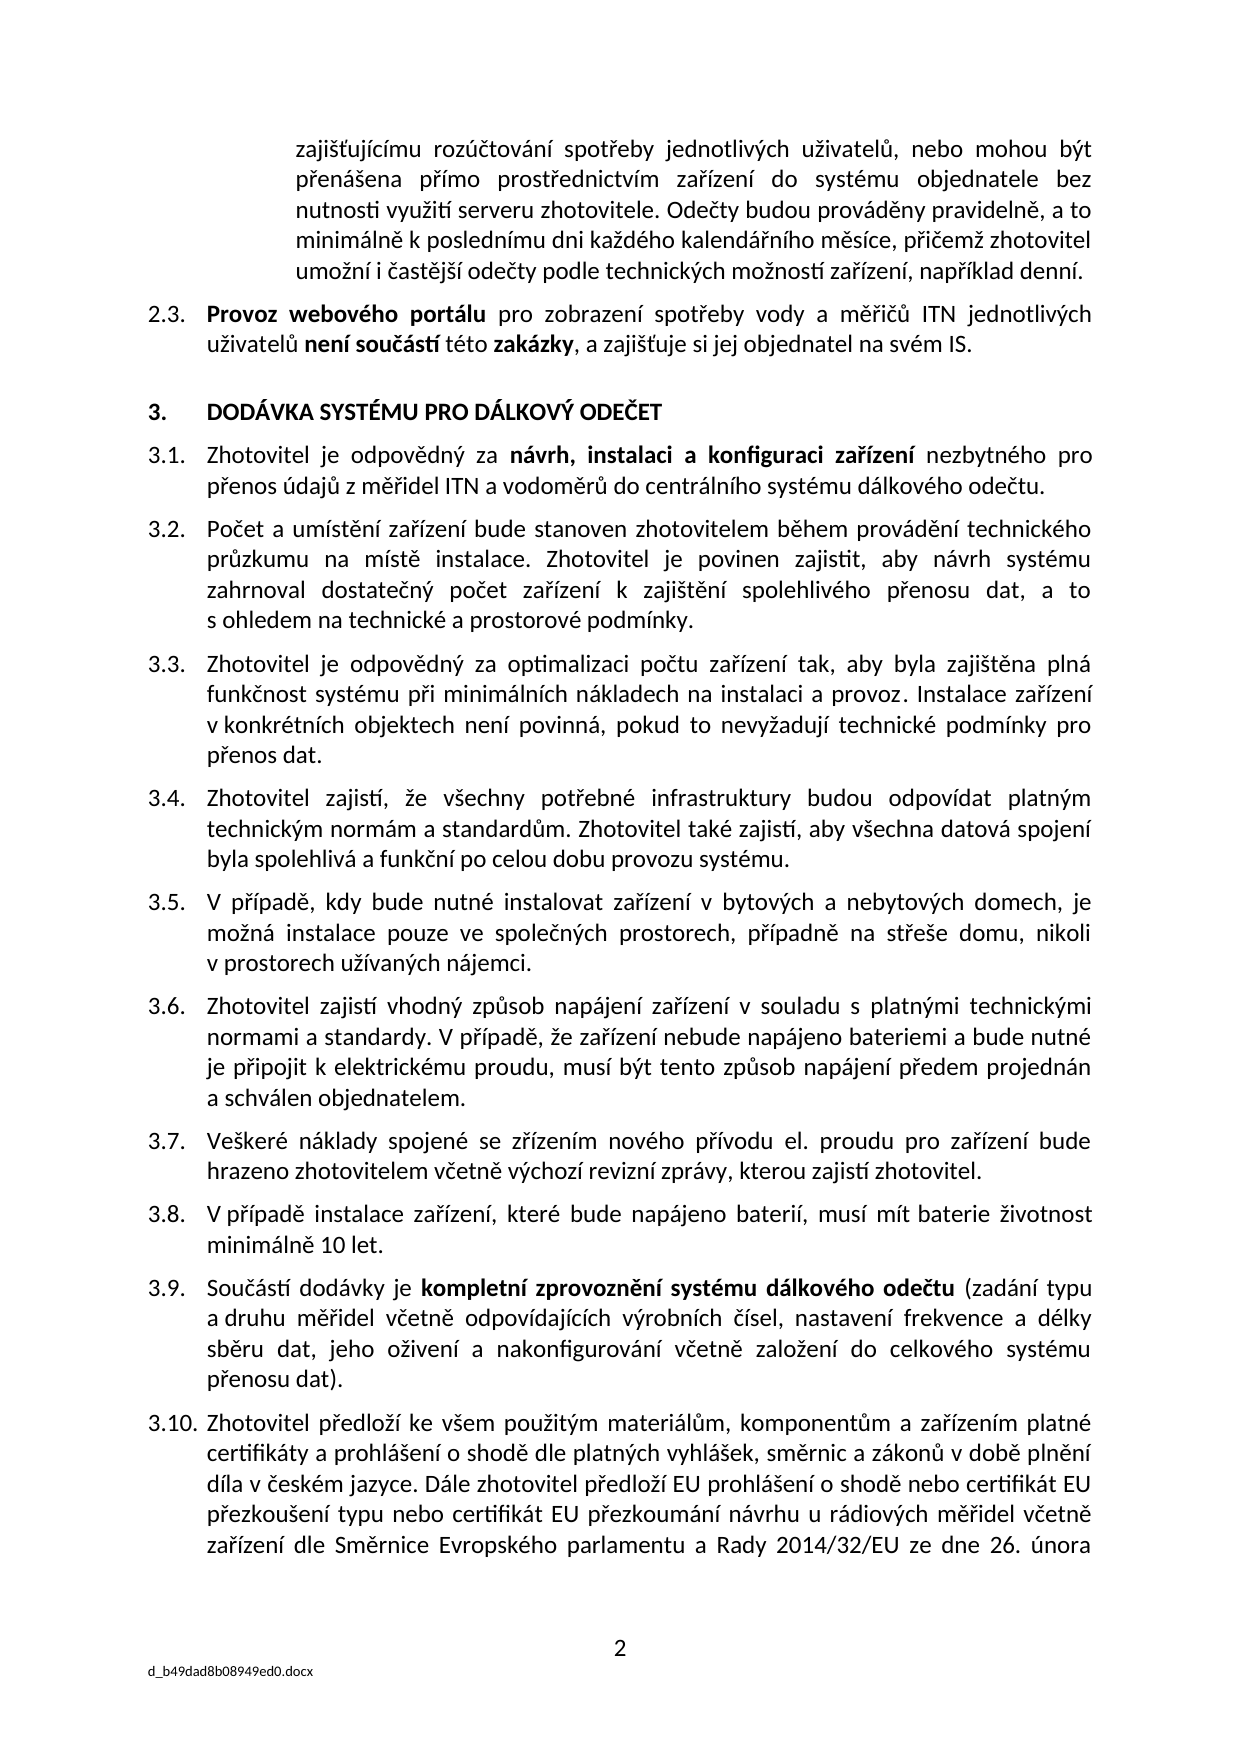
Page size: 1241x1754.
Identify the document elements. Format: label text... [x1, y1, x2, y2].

text V případě, kdy bude nutné instalovat zařízení v bytových a nebytových domech, je možná instalace pouze ve společných prostorech, případně na střeše domu, nikoli v prostorech užívaných nájemci. [148, 886, 1093, 978]
text Zhotovitel zajistí vhodný způsob napájení zařízení v souladu s platnými technickými normami a standardy. V případě, že zařízení nebude napájeno bateriemi a bude nutné je připojit k elektrickému proudu, musí být tento způsob napájení předem projednán a schválen objednatelem. [148, 990, 1093, 1112]
text Zhotovitel je odpovědný za optimalizaci počtu zařízení tak, aby byla zajištěna plná funkčnost systému při minimálních nákladech na instalaci a provoz. Instalace zařízení v konkrétních objektech není povinná, pokud to nevyžadují technické podmínky pro přenos dat. [148, 648, 1093, 770]
text Provoz webového portálu pro zobrazení spotřeby vody a měřičů ITN jednotlivých uživatelů není součástí této zakázky, a zajišťuje si jej objednatel na svém IS. [148, 298, 1093, 359]
text Zhotovitel je odpovědný za návrh, instalaci a konfiguraci zařízení nezbytného pro přenos údajů z měřidel ITN a vodoměrů do centrálního systému dálkového odečtu. [148, 439, 1093, 501]
text DODÁVKA SYSTÉMU PRO DÁLKOVÝ ODEČET [148, 397, 1093, 427]
text Zhotovitel zajistí, že všechny potřebné infrastruktury budou odpovídat platným technickým normám a standardům. Zhotovitel také zajistí, aby všechna datová spojení byla spolehlivá a funkční po celou dobu provozu systému. [148, 782, 1093, 874]
text Součástí dodávky je kompletní zprovoznění systému dálkového odečtu (zadání typu a druhu měřidel včetně odpovídajících výrobních čísel, nastavení frekvence a délky sběru dat, jeho oživení a nakonfigurování včetně založení do celkového systému přenosu dat). [148, 1272, 1093, 1394]
text Veškeré náklady spojené se zřízením nového přívodu el. proudu pro zařízení bude hrazeno zhotovitelem včetně výchozí revizní zprávy, kterou zajistí zhotovitel. [148, 1125, 1093, 1186]
text V případě instalace zařízení, které bude napájeno baterií, musí mít baterie životnost minimálně 10 let. [148, 1198, 1093, 1259]
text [207, 133, 1093, 286]
text Počet a umístění zařízení bude stanoven zhotovitelem během provádění technického průzkumu na místě instalace. Zhotovitel je povinen zajistit, aby návrh systému zahrnoval dostatečný počet zařízení k zajištění spolehlivého přenosu dat, a to s ohledem na technické a prostorové podmínky. [148, 513, 1093, 635]
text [148, 1407, 1093, 1559]
